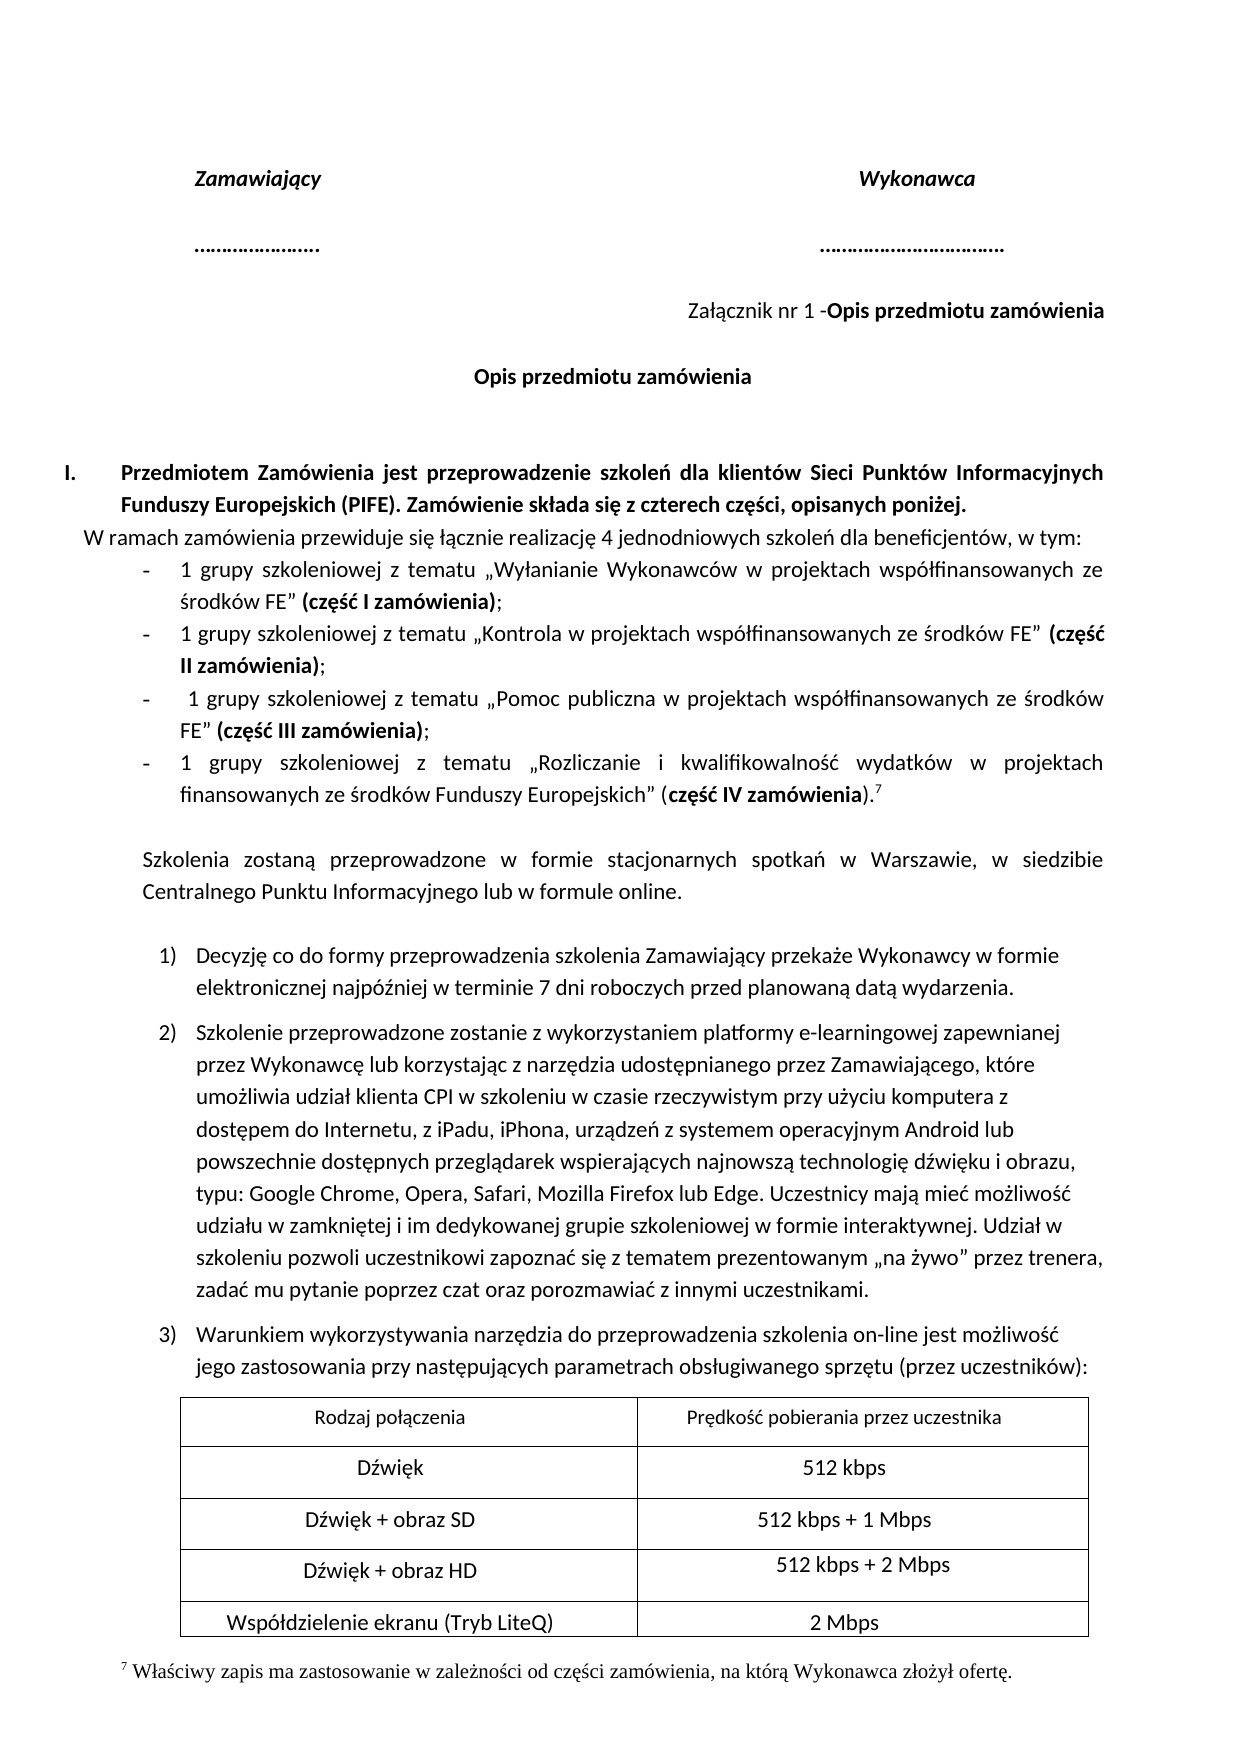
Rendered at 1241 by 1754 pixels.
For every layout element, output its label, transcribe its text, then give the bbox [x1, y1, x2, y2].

list 1 grupy szkoleniowej z tematu „Wyłanianie Wykonawców w projektach współfinansowanych ze środków FE” (część I zamówienia); [142, 555, 1105, 615]
text Opis przedmiotu zamówienia [121, 362, 1105, 390]
table_header Prędkość pobierania przez uczestnika [638, 1398, 1088, 1446]
list W ramach zamówienia przewiduje się łącznie realizację 4 jednodniowych szkoleń dla beneficjentów, w tym: [83, 523, 1105, 551]
table_cell Dźwięk + obraz HD [181, 1550, 637, 1601]
text Szkolenia zostaną przeprowadzone w formie stacjonarnych spotkań w Warszawie, w siedzibie Centralnego Punktu Informacyjnego lub w formule online. [142, 845, 1105, 905]
list Szkolenie przeprowadzone zostanie z wykorzystaniem platformy e-learningowej zapewnianej przez Wykonawcę lub korzystając z narzędzia udostępnianego przez Zamawiającego, które umożliwia udział klienta CPI w szkoleniu w czasie rzeczywistym przy użyciu komputera z dostępem do Internetu, z iPadu, iPhona, urządzeń z systemem operacyjnym Android lub powszechnie dostępnych przeglądarek wspierających najnowszą technologię dźwięku i obrazu, typu: Google Chrome, Opera, Safari, Mozilla Firefox lub Edge. Uczestnicy mają mieć możliwość udziału w zamkniętej i im dedykowanej grupie szkoleniowej w formie interaktywnej. Udział w szkoleniu pozwoli uczestnikowi zapoznać się z tematem prezentowanym „na żywo” przez trenera, zadać mu pytanie poprzez czat oraz porozmawiać z innymi uczestnikami. [158, 1018, 1105, 1304]
list Decyzję co do formy przeprowadzenia szkolenia Zamawiający przekaże Wykonawcy w formie elektronicznej najpóźniej w terminie 7 dni roboczych przed planowaną datą wydarzenia. [158, 941, 1105, 1001]
text ………………….. ……………………………. [121, 231, 1105, 259]
table_cell 2 Mbps [638, 1602, 1088, 1636]
list Przedmiotem Zamówienia jest przeprowadzenie szkoleń dla klientów Sieci Punktów Informacyjnych Funduszy Europejskich (PIFE). Zamówienie składa się z czterech części, opisanych poniżej. [76, 458, 1105, 519]
table_cell Dźwięk [181, 1447, 637, 1498]
table_cell Dźwięk + obraz SD [181, 1499, 637, 1549]
list 1 grupy szkoleniowej z tematu „Pomoc publiczna w projektach współfinansowanych ze środków FE” (część III zamówienia); [142, 684, 1105, 744]
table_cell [181, 1602, 637, 1636]
table_cell 512 kbps [638, 1447, 1088, 1498]
table_cell 512 kbps + 1 Mbps [638, 1499, 1088, 1549]
text Załącznik nr 1 -Opis przedmiotu zamówienia [121, 297, 1105, 325]
list 1 grupy szkoleniowej z tematu „Kontrola w projektach współfinansowanych ze środków FE” (część II zamówienia); [142, 619, 1105, 679]
text Zamawiający Wykonawca [121, 164, 1105, 193]
list Warunkiem wykorzystywania narzędzia do przeprowadzenia szkolenia on-line jest możliwość jego zastosowania przy następujących parametrach obsługiwanego sprzętu (przez uczestników): [158, 1320, 1105, 1381]
table_header Rodzaj połączenia [181, 1398, 637, 1446]
list 1 grupy szkoleniowej z tematu „Rozliczanie i kwalifikowalność wydatków w projektach finansowanych ze środków Funduszy Europejskich” (część IV zamówienia). [142, 748, 1105, 808]
table_cell 512 kbps + 2 Mbps [638, 1550, 1088, 1601]
